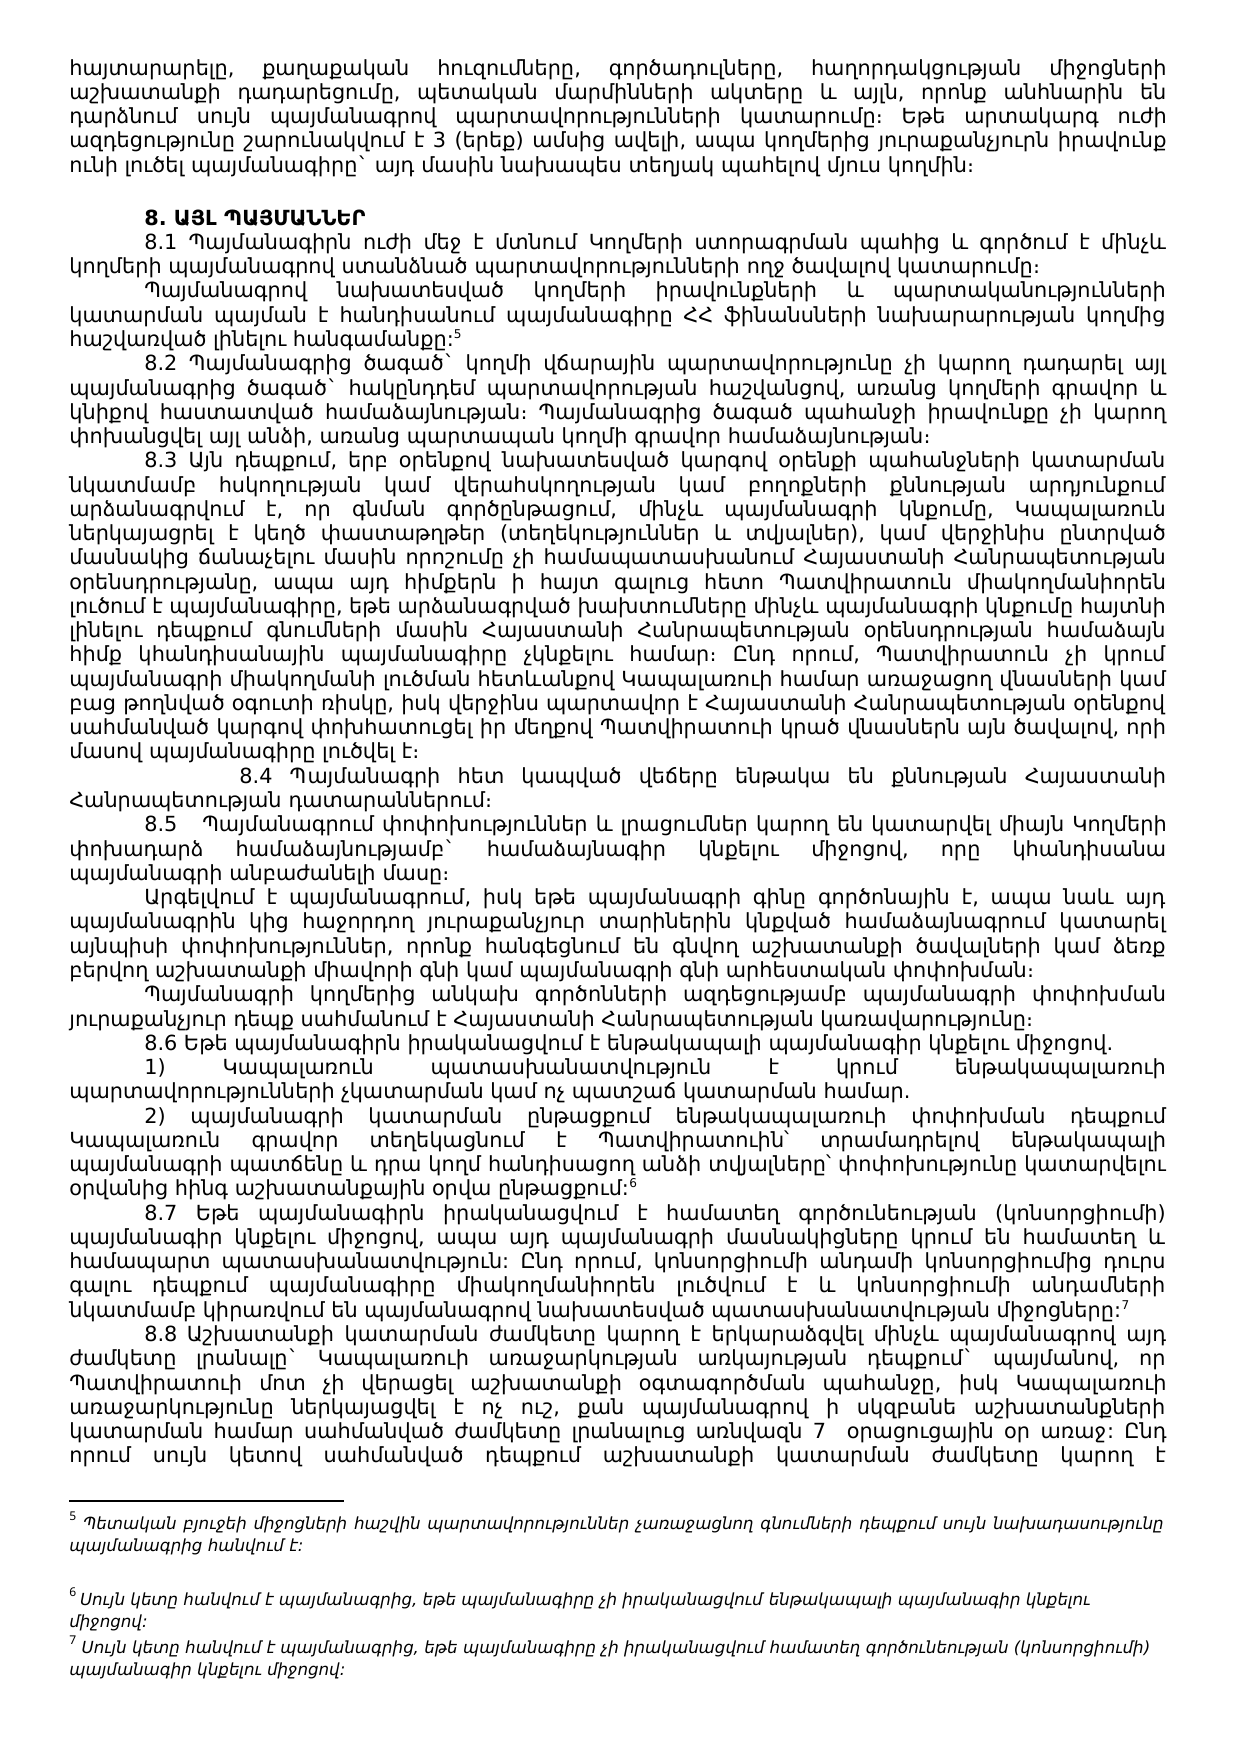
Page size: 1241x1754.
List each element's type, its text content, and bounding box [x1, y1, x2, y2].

text 8.3 Այն դեպքում, երբ օրենքով նախատեսված կարգով օրենքի պահանջների կատարման նկատմամբ հսկողության կամ վերահսկողության կամ բողոքների քննության արդյունքում արձանագրվում է, որ գնման գործընթացում, մինչև պայմանագրի կնքումը, Կապալառուն ներկայացրել է կեղծ փաստաթղթեր (տեղեկություններ և տվյալներ), կամ վերջինիս ընտրված մասնակից ճանաչելու մասին որոշումը չի համապատասխանում Հայաստանի Հանրապետության օրենսդրությանը, ապա այդ հիմքերն ի հայտ գալուց հետո Պատվիրատուն միակողմանիորեն լուծում է պայմանագիրը, եթե արձանագրված խախտումները մինչև պայմանագրի կնքումը հայտնի լինելու դեպքում գնումների մասին Հայաստանի Հանրապետության օրենսդրության համաձայն հիմք կհանդիսանային պայմանագիրը չկնքելու համար։ Ընդ որում, Պատվիրատուն չի կրում պայմանագրի միակողմանի լուծման հետևանքով Կապալառուի համար առաջացող վնասների կամ բաց թողնված օգուտի ռիսկը, իսկ վերջինս պարտավոր է Հայաստանի Հանրապետության օրենքով սահմանված կարգով փոխհատուցել իր մեղքով Պատվիրատուի կրած վնասներն այն ծավալով, որի մասով պայմանագիրը լուծվել է։ [69, 448, 1167, 764]
text 8.2 Պայմանագրից ծագած` կողմի վճարային պարտավորությունը չի կարող դադարել այլ պայմանագրից ծագած` հակընդդեմ պարտավորության հաշվանցով, առանց կողմերի գրավոր և կնիքով հաստատված համաձայնության։ Պայմանագրից ծագած պահանջի իրավունքը չի կարող փոխանցվել այլ անձի, առանց պարտապան կողմի գրավոր համաձայնության։ [69, 351, 1167, 448]
text Պայմանագրի կողմերից անկախ գործոնների ազդեցությամբ պայմանագրի փոփոխման յուրաքանչյուր դեպք սահմանում է Հայաստանի Հանրապետության կառավարությունը։ [69, 982, 1167, 1031]
text 8.7 Եթե պայմանագիրն իրականացվում է համատեղ գործունեության (կոնսորցիումի) պայմանագիր կնքելու միջոցով, ապա այդ պայմանագրի մասնակիցները կրում են համատեղ և համապարտ պատասխանատվություն: Ընդ որում, կոնսորցիումի անդամի կոնսորցիումից դուրս գալու դեպքում պայմանագիրը միակողմանիորեն լուծվում է և կոնսորցիումի անդամների նկատմամբ կիրառվում են պայմանագրով նախատեսված պատասխանատվության միջոցները: [69, 1201, 1167, 1322]
text 8.5 Պայմանագրում փոփոխություններ և լրացումներ կարող են կատարվել միայն Կողմերի փոխադարձ համաձայնությամբ` համաձայնագիր կնքելու միջոցով, որը կհանդիսանա պայմանագրի անբաժանելի մասը։ [69, 812, 1167, 885]
text 2) պայմանագրի կատարման ընթացքում ենթակապալառուի փոփոխման դեպքում Կապալառուն գրավոր տեղեկացնում է Պատվիրատուին՝ տրամադրելով ենթակապալի պայմանագրի պատճենը և դրա կողմ հանդիսացող անձի տվյալները՝ փոփոխությունը կատարվելու օրվանից հինգ աշխատանքային օրվա ընթացքում: [69, 1104, 1167, 1201]
text 8.1 Պայմանագիրն ուժի մեջ է մտնում Կողմերի ստորագրման պահից և գործում է մինչև կողմերի պայմանագրով ստանձնած պարտավորությունների ողջ ծավալով կատարումը։ [69, 230, 1167, 278]
text 8.6 Եթե պայմանագիրն իրականացվում է ենթակապալի պայմանագիր կնքելու միջոցով. [69, 1031, 1167, 1055]
text Պայմանագրով նախատեսված կողմերի իրավունքների և պարտականությունների կատարման պայման է հանդիսանում պայմանագիրը ՀՀ ֆինանսների նախարարության կողմից հաշվառված լինելու հանգամանքը: [69, 278, 1167, 351]
text Արգելվում է պայմանագրում, իսկ եթե պայմանագրի գինը գործոնային է, ապա նաև այդ պայմանագրին կից հաջորդող յուրաքանչյուր տարիներին կնքված համաձայնագրում կատարել այնպիսի փոփոխություններ, որոնք հանգեցնում են գնվող աշխատանքի ծավալների կամ ձեռք բերվող աշխատանքի միավորի գնի կամ պայմանագրի գնի արհեստական փոփոխման։ [69, 885, 1167, 982]
text 1) Կապալառուն պատասխանատվություն է կրում ենթակապալառուի պարտավորությունների չկատարման կամ ոչ պատշաճ կատարման համար. [69, 1055, 1167, 1104]
text 8. ԱՅԼ ՊԱՅՄԱՆՆԵՐ [69, 206, 1167, 230]
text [69, 56, 1167, 177]
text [69, 1322, 1167, 1468]
text 8.4 Պայմանագրի հետ կապված վեճերը ենթակա են քննության Հայաստանի Հանրապետության դատարաններում։ [69, 764, 1167, 812]
